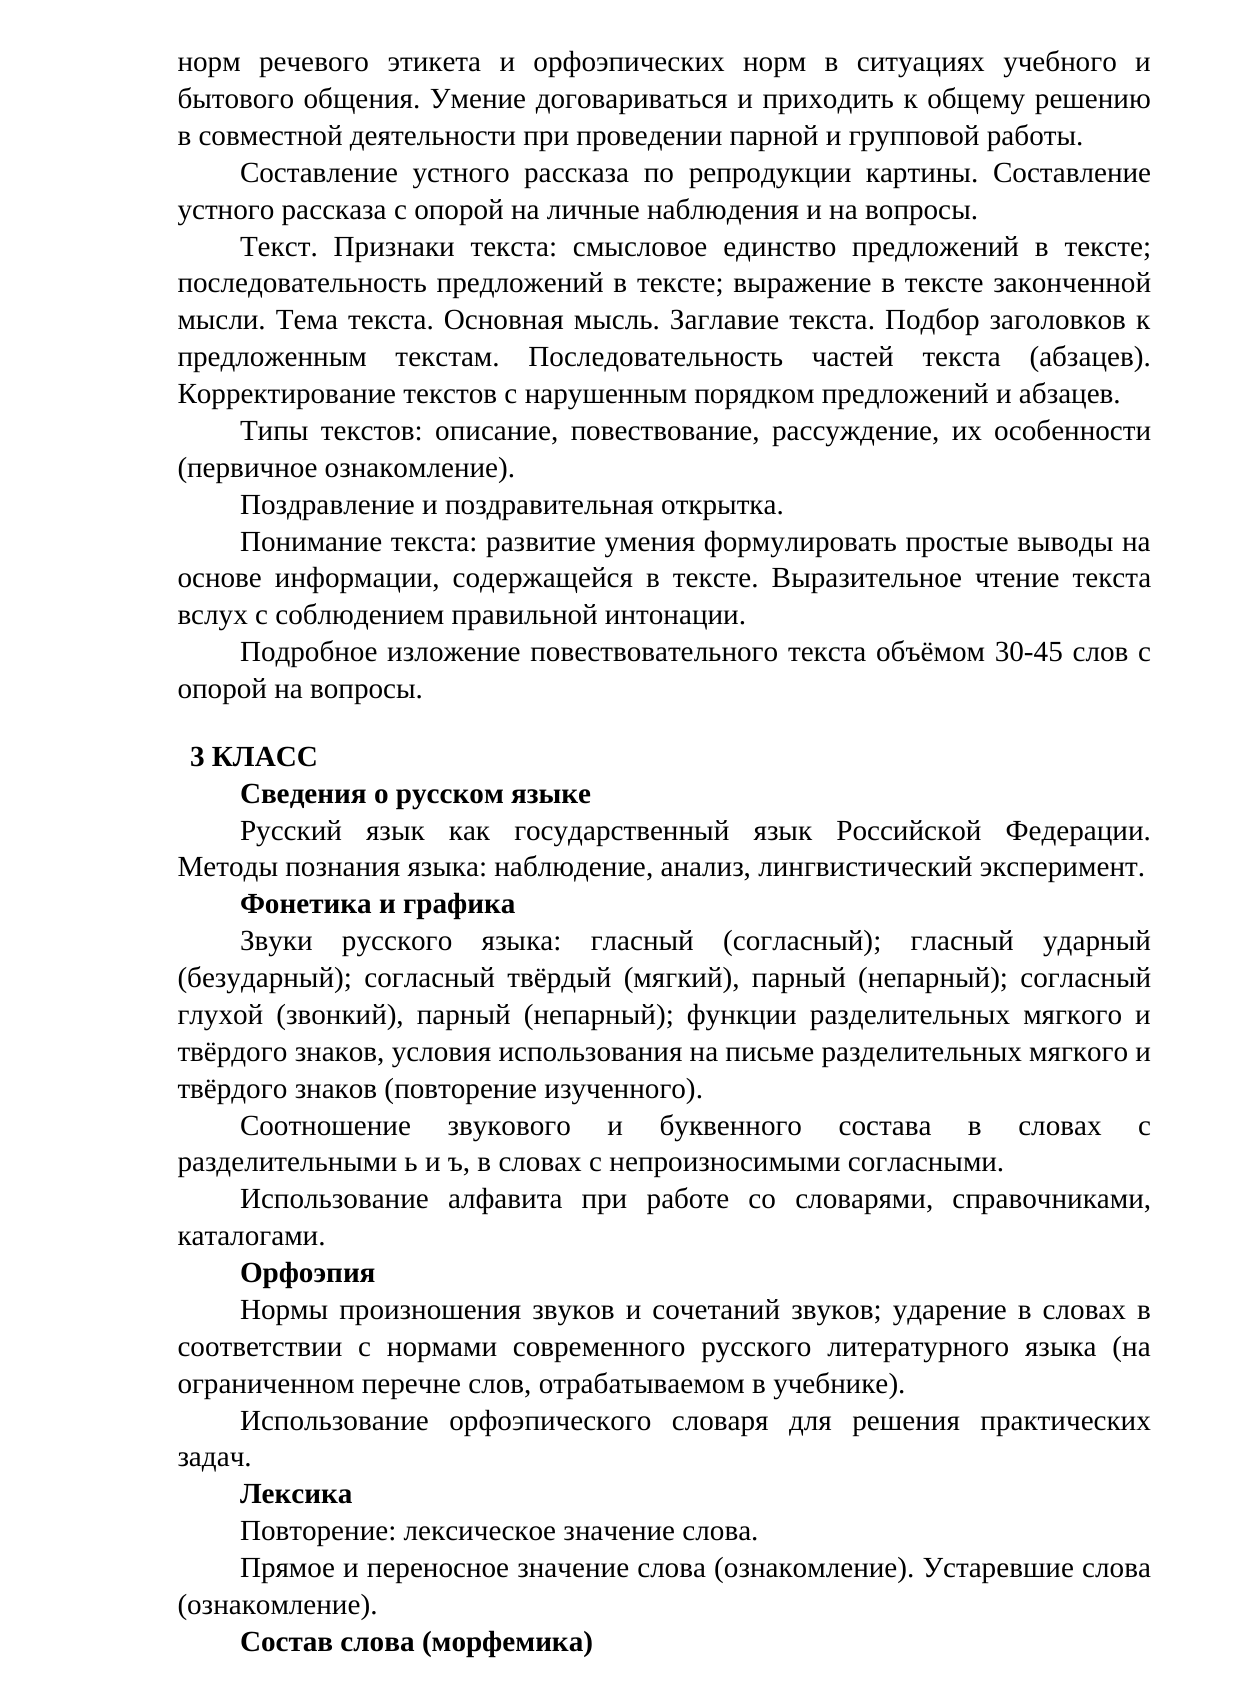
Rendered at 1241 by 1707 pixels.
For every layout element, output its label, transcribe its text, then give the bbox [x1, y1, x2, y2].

text Фонетика и графика [177, 886, 1152, 920]
text Звуки русского языка: гласный (согласный); гласный ударный (безударный); согласный твёрдый (мягкий), парный (непарный); согласный глухой (звонкий), парный (непарный); функции разделительных мягкого и твёрдого знаков, условия использования на письме разделительных мягкого и твёрдого знаков (повторение изученного). [177, 923, 1152, 1104]
text Понимание текста: развитие умения формулировать простые выводы на основе информации, содержащейся в тексте. Выразительное чтение текста вслух с соблюдением правильной интонации. [177, 524, 1152, 631]
text Русский язык как государственный язык Российской Федерации. Методы познания языка: наблюдение, анализ, лингвистический эксперимент. [177, 813, 1152, 883]
text Орфоэпия [177, 1255, 1152, 1289]
text Типы текстов: описание, повествование, рассуждение, их особенности (первичное ознакомление). [177, 413, 1152, 483]
text 3 КЛАСС [190, 739, 1152, 772]
text Сведения о русском языке [177, 776, 1152, 809]
text Соотношение звукового и буквенного состава в словах с разделительными ь и ъ, в словах с непроизносимыми согласными. [177, 1108, 1152, 1178]
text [177, 44, 1152, 152]
text Нормы произношения звуков и сочетаний звуков; ударение в словах в соответствии с нормами современного русского литературного языка (на ограниченном перечне слов, отрабатываемом в учебнике). [177, 1292, 1152, 1399]
text Текст. Признаки текста: смысловое единство предложений в тексте; последовательность предложений в тексте; выражение в тексте законченной мысли. Тема текста. Основная мысль. Заглавие текста. Подбор заголовков к предложенным текстам. Последовательность частей текста (абзацев). Корректирование текстов с нарушенным порядком предложений и абзацев. [177, 229, 1152, 410]
text Поздравление и поздравительная открытка. [177, 487, 1152, 520]
text Использование орфоэпического словаря для решения практических задач. [177, 1403, 1152, 1473]
text Прямое и переносное значение слова (ознакомление). Устаревшие слова (ознакомление). [177, 1550, 1152, 1621]
text Подробное изложение повествовательного текста объёмом 30-45 слов с опорой на вопросы. [177, 634, 1152, 705]
text Состав слова (морфемика) [177, 1624, 1152, 1657]
text Составление устного рассказа по репродукции картины. Составление устного рассказа с опорой на личные наблюдения и на вопросы. [177, 155, 1152, 225]
text Повторение: лексическое значение слова. [177, 1513, 1152, 1547]
text Использование алфавита при работе со словарями, справочниками, каталогами. [177, 1181, 1152, 1252]
text Лексика [177, 1476, 1152, 1510]
